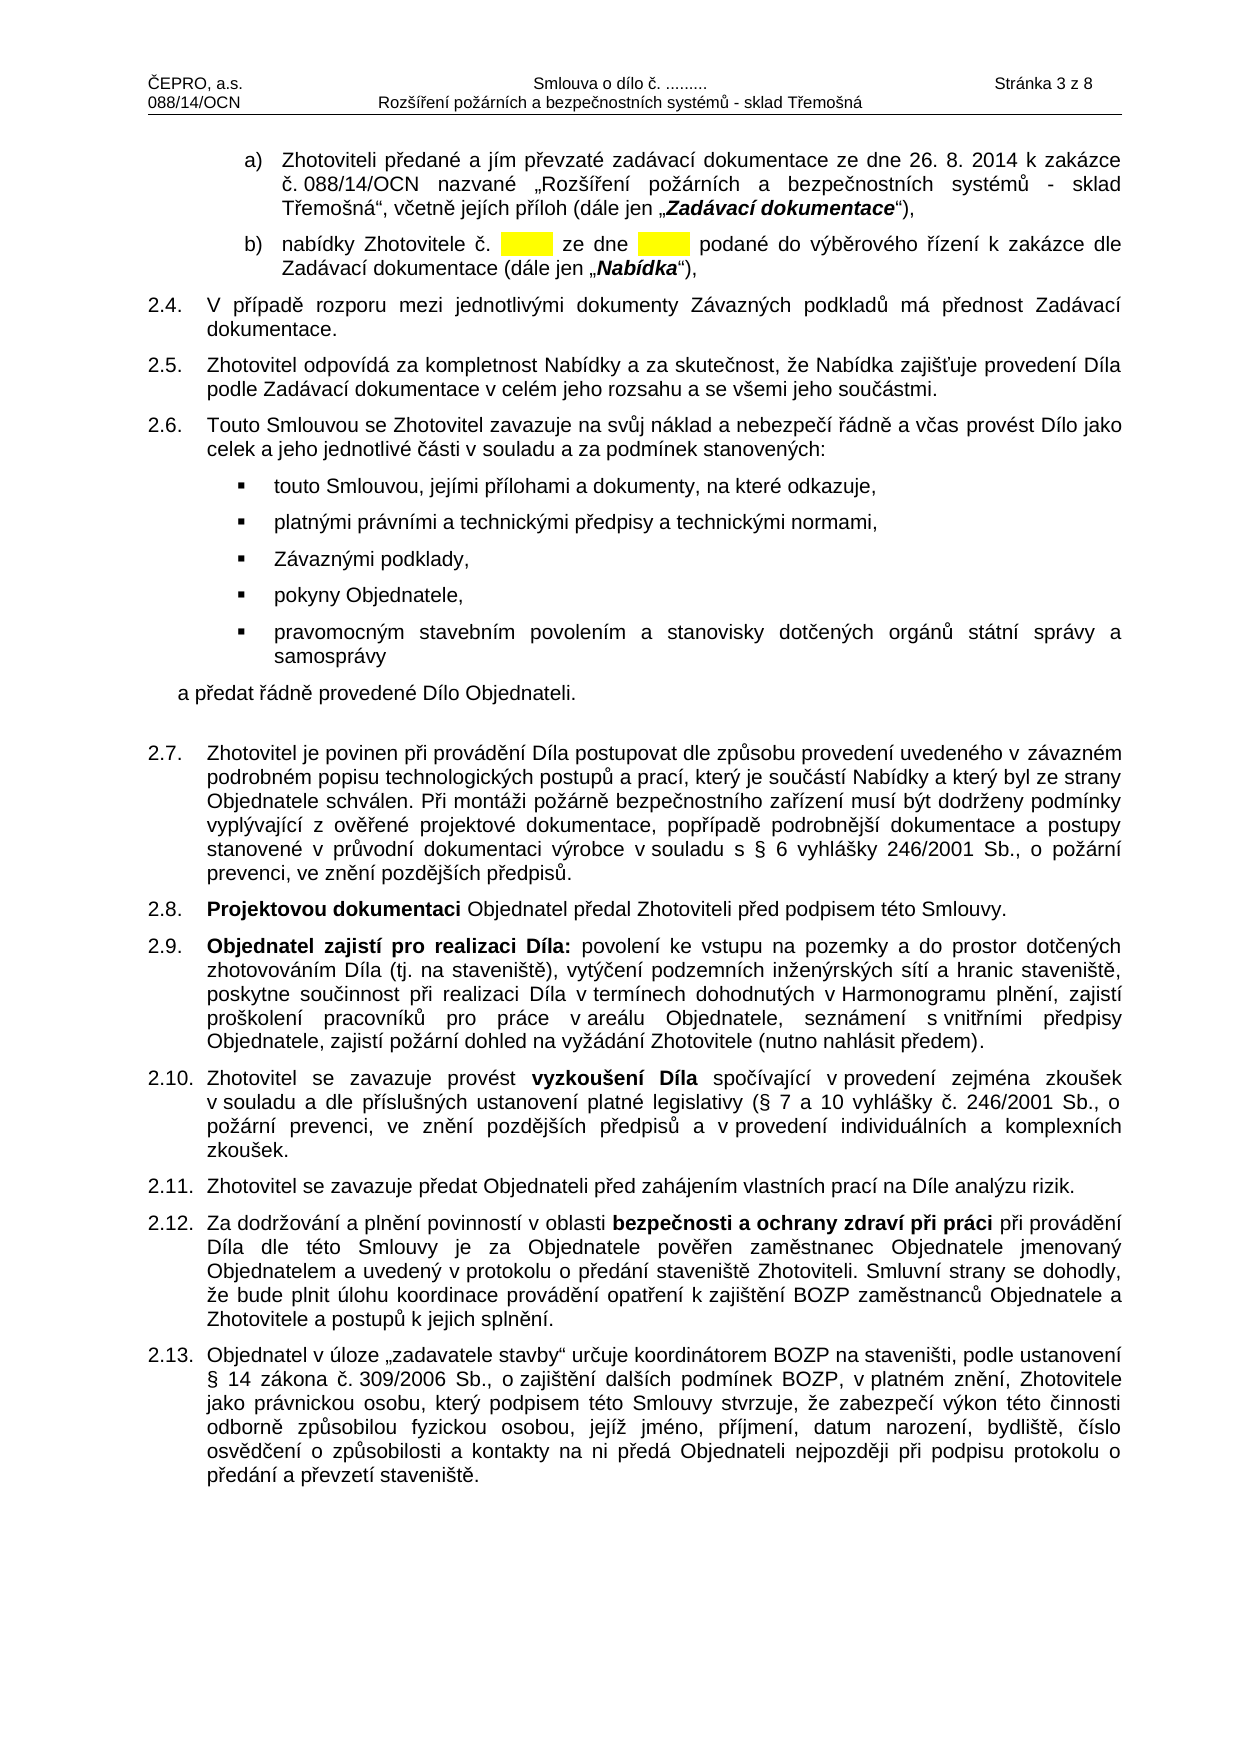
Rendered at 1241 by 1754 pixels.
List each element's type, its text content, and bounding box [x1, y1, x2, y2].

text Za dodržování a plnění povinností v oblasti bezpečnosti a ochrany zdraví při práci při provádění Díla dle této Smlouvy je za Objednatele pověřen zaměstnanec Objednatele jmenovaný Objednatelem a uvedený v protokolu o předání staveniště Zhotoviteli. Smluvní strany se dohodly, že bude plnit úlohu koordinace provádění opatření k zajištění BOZP zaměstnanců Objednatele a Zhotovitele a postupů k jejich splnění. [148, 1211, 1122, 1330]
text Zhotovitel se zavazuje provést vyzkoušení Díla spočívající v provedení zejména zkoušek v souladu a dle příslušných ustanovení platné legislativy (§ 7 a 10 vyhlášky č. 246/2001 Sb., o požární prevenci, ve znění pozdějších předpisů a v provedení individuálních a komplexních zkoušek. [148, 1066, 1122, 1162]
list platnými právními a technickými předpisy a technickými normami, [236, 510, 1122, 534]
text Zhotovitel je povinen při provádění Díla postupovat dle způsobu provedení uvedeného v závazném podrobném popisu technologických postupů a prací, který je součástí Nabídky a který byl ze strany Objednatele schválen. Při montáži požárně bezpečnostního zařízení musí být dodrženy podmínky vyplývající z ověřené projektové dokumentace, popřípadě podrobnější dokumentace a postupy stanovené v průvodní dokumentaci výrobce v souladu s § 6 vyhlášky 246/2001 Sb., o požární prevenci, ve znění pozdějších předpisů. [148, 741, 1122, 884]
list Zhotoviteli předané a jím převzaté zadávací dokumentace ze dne 26. 8. 2014 k zakázce č. 088/14/OCN nazvané „Rozšíření požárních a bezpečnostních systémů - sklad Třemošná“, včetně jejích příloh (dále jen „Zadávací dokumentace“), [244, 148, 1122, 219]
text Zhotovitel se zavazuje předat Objednateli před zahájením vlastních prací na Díle analýzu rizik. [148, 1174, 1122, 1198]
list touto Smlouvou, jejími přílohami a dokumenty, na které odkazuje, [236, 474, 1122, 498]
list Závaznými podklady, [236, 547, 1122, 571]
list pokyny Objednatele, [236, 583, 1122, 607]
list pravomocným stavebním povolením a stanovisky dotčených orgánů státní správy a samosprávy [236, 620, 1122, 668]
text a předat řádně provedené Dílo Objednateli. [177, 680, 1122, 704]
text V případě rozporu mezi jednotlivými dokumenty Závazných podkladů má přednost Zadávací dokumentace. [148, 292, 1122, 340]
list nabídky Zhotovitele č. ze dne podané do výběrového řízení k zakázce dle Zadávací dokumentace (dále jen „Nabídka“), [244, 232, 1122, 280]
text Objednatel v úloze „zadavatele stavby“ určuje koordinátorem BOZP na staveništi, podle ustanovení § 14 zákona č. 309/2006 Sb., o zajištění dalších podmínek BOZP, v platném znění, Zhotovitele jako právnickou osobu, který podpisem této Smlouvy stvrzuje, že zabezpečí výkon této činnosti odborně způsobilou fyzickou osobou, jejíž jméno, příjmení, datum narození, bydliště, číslo osvědčení o způsobilosti a kontakty na ni předá Objednateli nejpozději při podpisu protokolu o předání a převzetí staveniště. [148, 1343, 1122, 1487]
list Touto Smlouvou se Zhotovitel zavazuje na svůj náklad a nebezpečí řádně a včas provést Dílo jako celek a jeho jednotlivé části v souladu a za podmínek stanovených: [148, 413, 1122, 461]
text Projektovou dokumentaci Objednatel předal Zhotoviteli před podpisem této Smlouvy. [148, 897, 1122, 921]
text Objednatel zajistí pro realizaci Díla: povolení ke vstupu na pozemky a do prostor dotčených zhotovováním Díla (tj. na staveniště), vytýčení podzemních inženýrských sítí a hranic staveniště, poskytne součinnost při realizaci Díla v termínech dohodnutých v Harmonogramu plnění, zajistí proškolení pracovníků pro práce v areálu Objednatele, seznámení s vnitřními předpisy Objednatele, zajistí požární dohled na vyžádání Zhotovitele (nutno nahlásit předem). [148, 933, 1122, 1053]
text Zhotovitel odpovídá za kompletnost Nabídky a za skutečnost, že Nabídka zajišťuje provedení Díla podle Zadávací dokumentace v celém jeho rozsahu a se všemi jeho součástmi. [148, 353, 1122, 401]
